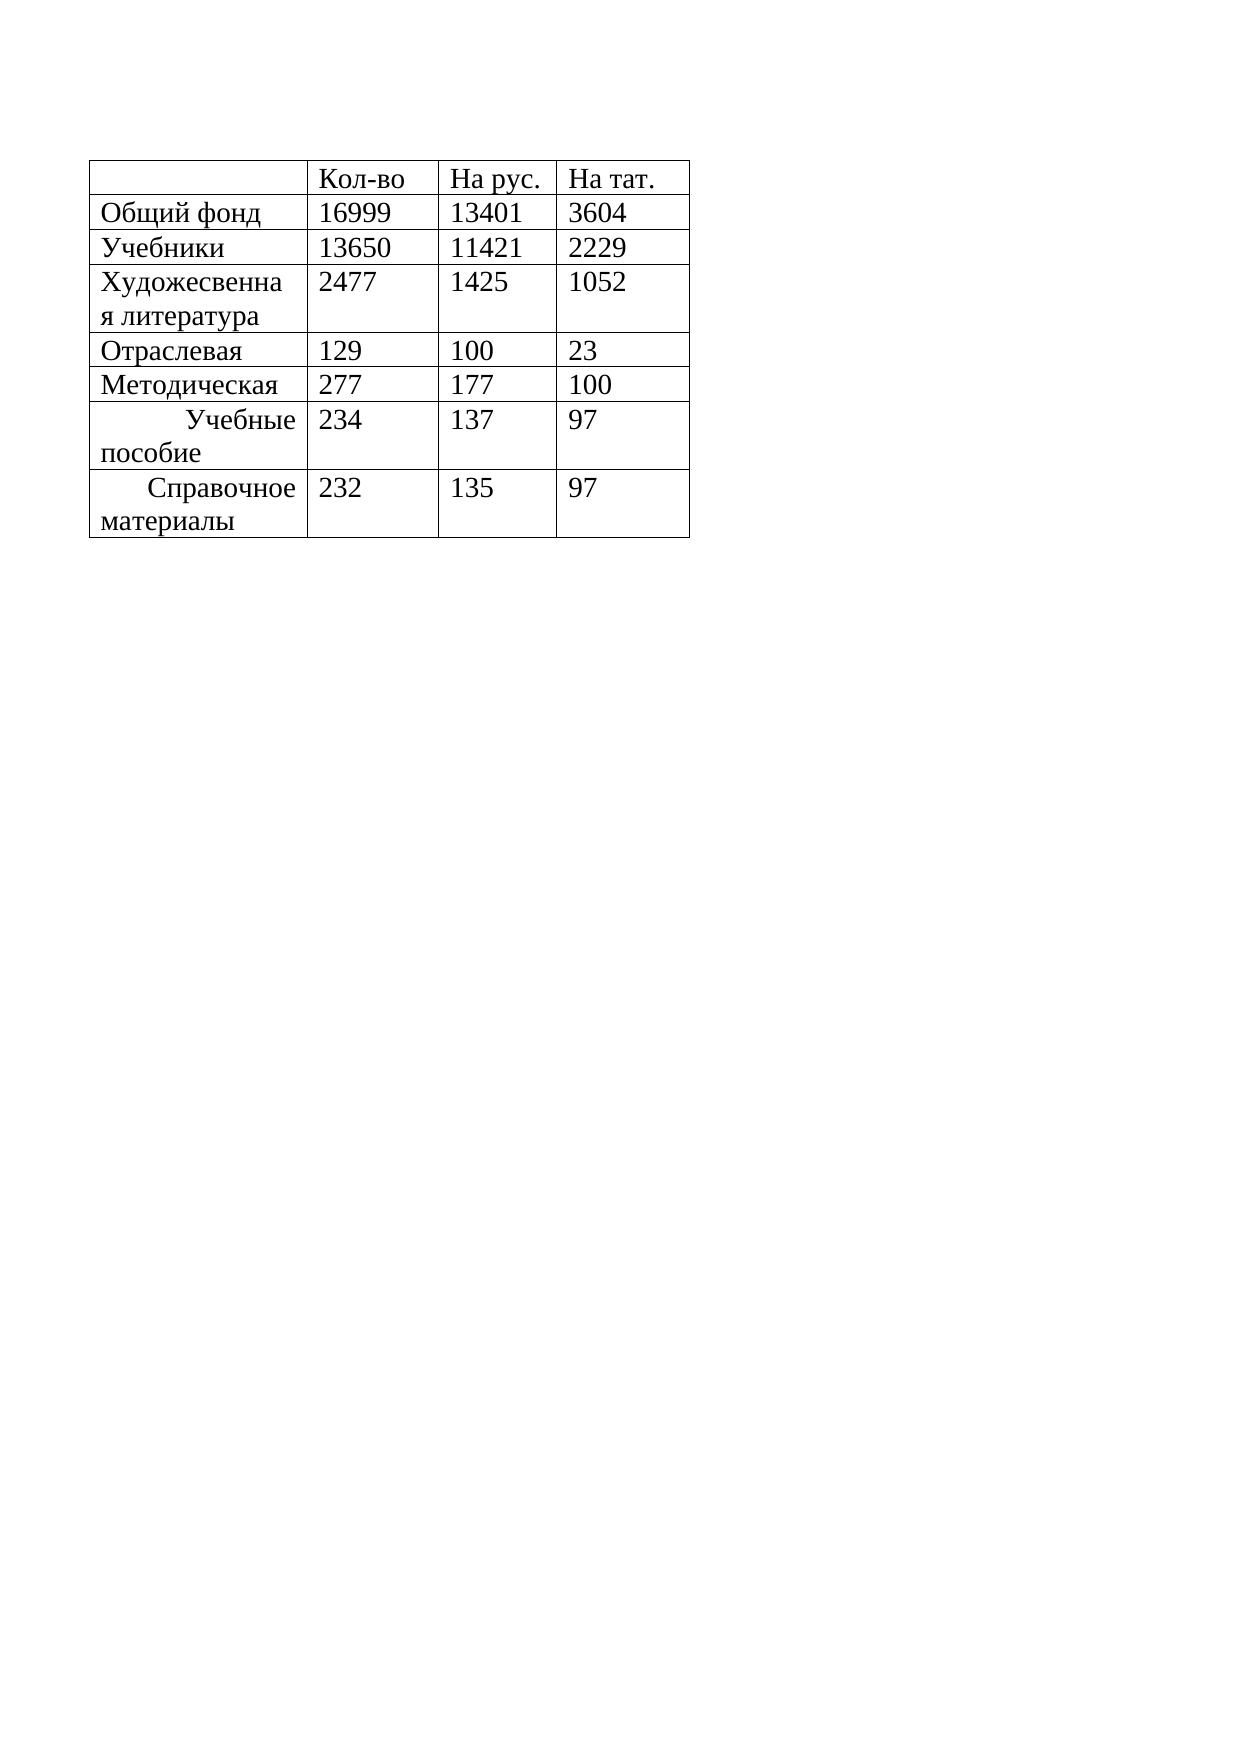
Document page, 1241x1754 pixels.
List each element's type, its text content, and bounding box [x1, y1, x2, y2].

table_cell 2477 [308, 265, 438, 332]
table_cell Общий фонд [90, 195, 307, 229]
table_cell 97 [557, 470, 689, 537]
table_cell 177 [439, 367, 556, 401]
table_cell 13401 [439, 195, 556, 229]
table_cell 1052 [557, 265, 689, 332]
table_cell Учебные пособие [90, 402, 307, 469]
table_cell 3604 [557, 195, 689, 229]
table_cell Отраслевая [90, 333, 307, 366]
table_header Кол-во [308, 161, 438, 194]
table_cell 16999 [308, 195, 438, 229]
table_cell 2229 [557, 230, 689, 263]
table_cell 23 [557, 333, 689, 366]
table_cell Справочное материалы [90, 470, 307, 537]
table_header На тат. [557, 161, 689, 194]
table_cell 129 [308, 333, 438, 366]
table_cell 137 [439, 402, 556, 469]
table_cell Художесвенная литература [90, 265, 307, 332]
table_cell 1425 [439, 265, 556, 332]
table_cell Методическая [90, 367, 307, 401]
table_cell 234 [308, 402, 438, 469]
table_cell 277 [308, 367, 438, 401]
table_cell 11421 [439, 230, 556, 263]
table_header На рус. [439, 161, 556, 194]
table_cell 232 [308, 470, 438, 537]
table_cell 135 [439, 470, 556, 537]
table_cell 100 [557, 367, 689, 401]
table_cell 97 [557, 402, 689, 469]
table_header [90, 161, 307, 194]
table_cell 13650 [308, 230, 438, 263]
table_cell 100 [439, 333, 556, 366]
table_cell Учебники [90, 230, 307, 263]
